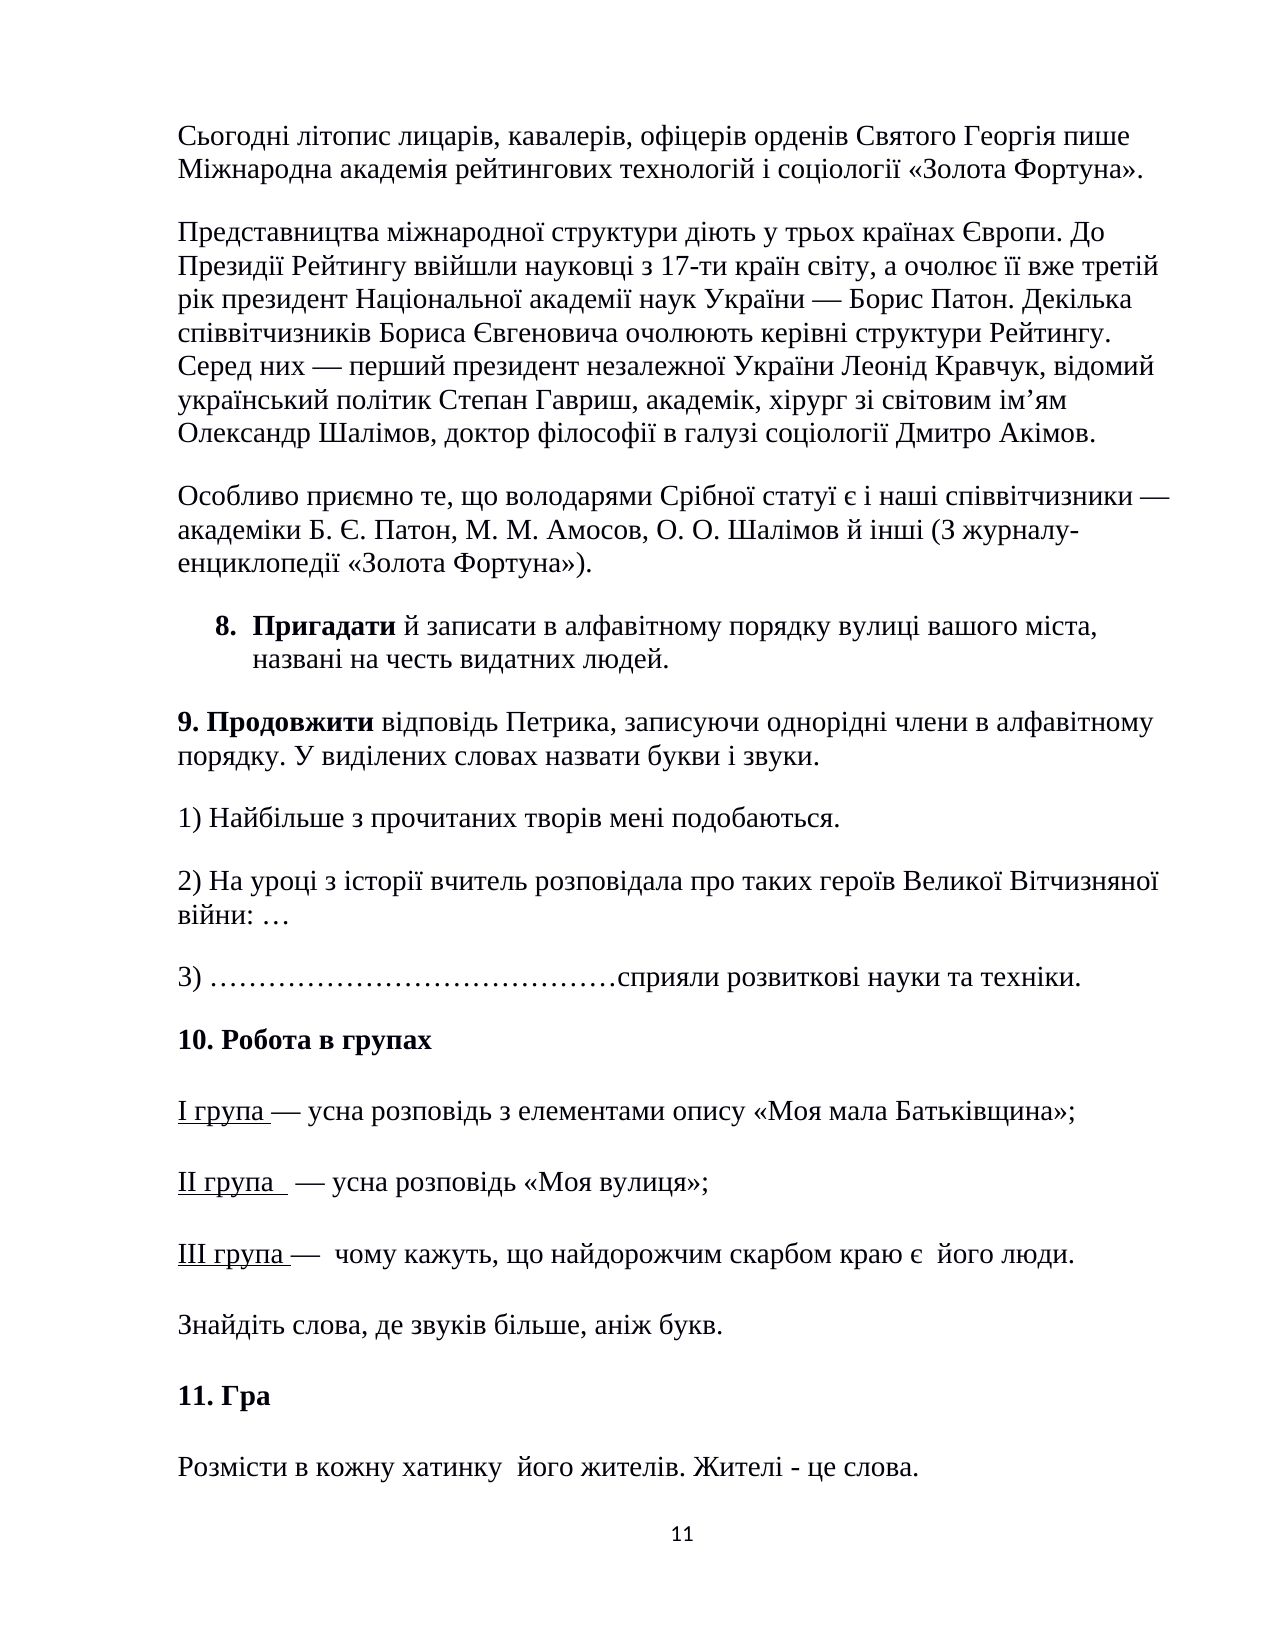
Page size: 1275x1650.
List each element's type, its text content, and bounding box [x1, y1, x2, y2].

text Знайдіть слова, де звуків більше, аніж букв. [177, 1307, 1186, 1340]
text Представництва міжнародної структури діють у трьох країнах Європи. До Президії Рейтингу ввійшли науковці з 17-ти країн світу, а очолює її вже третій рік президент Національної академії наук України — Борис Патон. Декілька співвітчизників Бориса Євгеновича очолюють керівні структури Рейтингу. Серед них — перший президент незалежної України Леонід Кравчук, відомий український політик Степан Гавриш, академік, хірург зі світовим ім’ям Олександр Шалімов, доктор філософії в галузі соціології Дмитро Акімов. [177, 214, 1186, 449]
text І група — усна розповідь з елементами опису «Моя мала Батьківщина»; [177, 1093, 1186, 1127]
text Особливо приємно те, що володарями Срібної статуї є і наші співвітчизники — академіки Б. Є. Патон, М. М. Амосов, О. О. Шалімов й інші (З журналу-енциклопедії «Золота Фортуна»). [177, 478, 1186, 579]
text ІІ група — усна розповідь «Моя вулиця»; [177, 1164, 1186, 1198]
list Пригадати й записати в алфавітному порядку вулиці вашого міста, названі на честь видатних людей. [215, 608, 1186, 675]
text Сьогодні літопис лицарів, кавалерів, офіцерів орденів Святого Георгія пише Міжнародна академія рейтингових технологій і соціології «Золота Фортуна». [177, 118, 1186, 185]
text 3) ……………………………………сприяли розвиткові науки та техніки. [177, 959, 1186, 993]
text Розмісти в кожну хатинку його жителів. Жителі - це слова. [177, 1449, 1186, 1483]
text ІІІ група — чому кажуть, що найдорожчим скарбом краю є його люди. [177, 1236, 1186, 1269]
text 9. Продовжити відповідь Петрика, записуючи однорідні члени в алфавітному порядку. У виділених словах назвати букви і звуки. [177, 704, 1186, 771]
text 1) Найбільше з прочитаних творів мені подобаються. [177, 801, 1186, 834]
text 11. Гра [177, 1378, 1186, 1412]
text 2) На уроці з історії вчитель розповідала про таких героїв Великої Вітчизняної війни: … [177, 863, 1186, 930]
text 10. Робота в групах [177, 1022, 1186, 1056]
